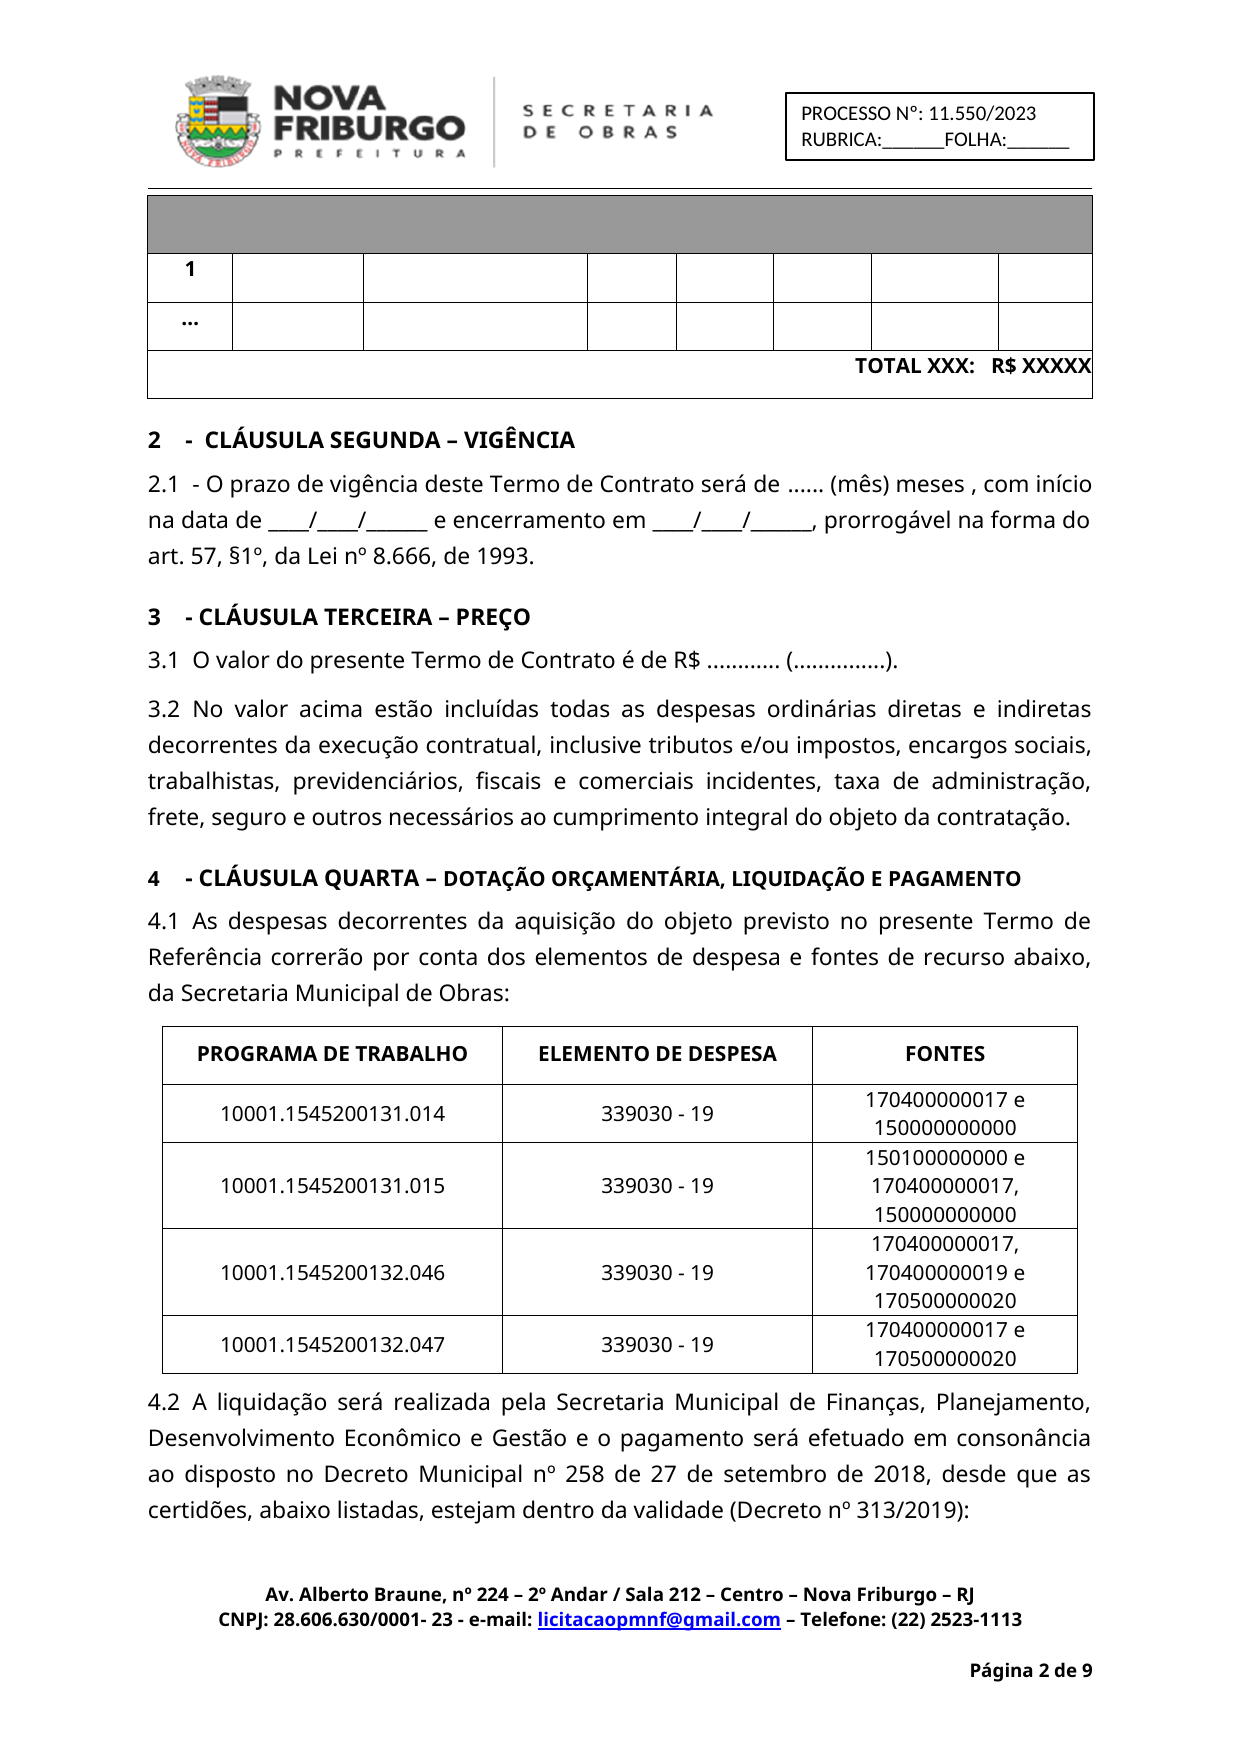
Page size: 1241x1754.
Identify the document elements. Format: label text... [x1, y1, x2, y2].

list As despesas decorrentes da aquisição do objeto previsto no presente Termo de Referência correrão por conta dos elementos de despesa e fontes de recurso abaixo, da Secretaria Municipal de Obras: [148, 905, 1092, 1008]
table_cell 150100000000 e 170400000017, 150000000000 [813, 1143, 1077, 1228]
table_cell [999, 303, 1092, 350]
table_cell [588, 254, 676, 302]
table_cell [233, 254, 363, 302]
list - O prazo de vigência deste Termo de Contrato será de ...... (mês) meses , com início na data de ____/____/______ e encerramento em ____/____/______, prorrogável na forma do art. 57, §1º, da Lei nº 8.666, de 1993. [148, 468, 1092, 571]
table_cell 10001.1545200132.047 [163, 1316, 502, 1372]
table_cell 170400000017 e 170500000020 [813, 1316, 1077, 1372]
table_cell [677, 254, 773, 302]
list A liquidação será realizada pela Secretaria Municipal de Finanças, Planejamento, Desenvolvimento Econômico e Gestão e o pagamento será efetuado em consonância ao disposto no Decreto Municipal nº 258 de 27 de setembro de 2018, desde que as certidões, abaixo listadas, estejam dentro da validade (Decreto nº 313/2019): [148, 1386, 1092, 1525]
table_cell 339030 - 19 [503, 1229, 812, 1314]
list No valor acima estão incluídas todas as despesas ordinárias diretas e indiretas decorrentes da execução contratual, inclusive tributos e/ou impostos, encargos sociais, trabalhistas, previdenciários, fiscais e comerciais incidentes, taxa de administração, frete, seguro e outros necessários ao cumprimento integral do objeto da contratação. [148, 693, 1092, 832]
table_cell [774, 303, 871, 350]
table_header FONTES [813, 1027, 1077, 1084]
table_cell [588, 303, 676, 350]
list - CLÁUSULA TERCEIRA – PREÇO [148, 601, 1092, 632]
table_cell [677, 303, 773, 350]
table_cell 170400000017, 170400000019 e 170500000020 [813, 1229, 1077, 1314]
table_cell [233, 303, 363, 350]
table_cell 10001.1545200131.015 [163, 1143, 502, 1228]
table_header ELEMENTO DE DESPESA [503, 1027, 812, 1084]
list - CLÁUSULA SEGUNDA – VIGÊNCIA [148, 424, 1092, 455]
list - CLÁUSULA QUARTA – DOTAÇÃO ORÇAMENTÁRIA, LIQUIDAÇÃO E PAGAMENTO [148, 862, 1092, 893]
table_cell [364, 254, 587, 302]
table_cell TOTAL XXX: R$ XXXXX [148, 351, 1092, 398]
table_cell 339030 - 19 [503, 1316, 812, 1372]
table_cell 1 [148, 254, 232, 302]
table_cell 339030 - 19 [503, 1085, 812, 1142]
table_cell 10001.1545200131.014 [163, 1085, 502, 1142]
list O valor do presente Termo de Contrato é de R$ ............ (...............). [148, 644, 1092, 676]
table_header PROGRAMA DE TRABALHO [163, 1027, 502, 1084]
table_cell 339030 - 19 [503, 1143, 812, 1228]
table_cell [872, 303, 998, 350]
table_cell [364, 303, 587, 350]
table_cell [774, 254, 871, 302]
table_cell [999, 254, 1092, 302]
table_cell … [148, 303, 232, 350]
table_cell 170400000017 e 150000000000 [813, 1085, 1077, 1142]
picture [147, 64, 763, 177]
table_cell [872, 254, 998, 302]
table_cell 10001.1545200132.046 [163, 1229, 502, 1314]
